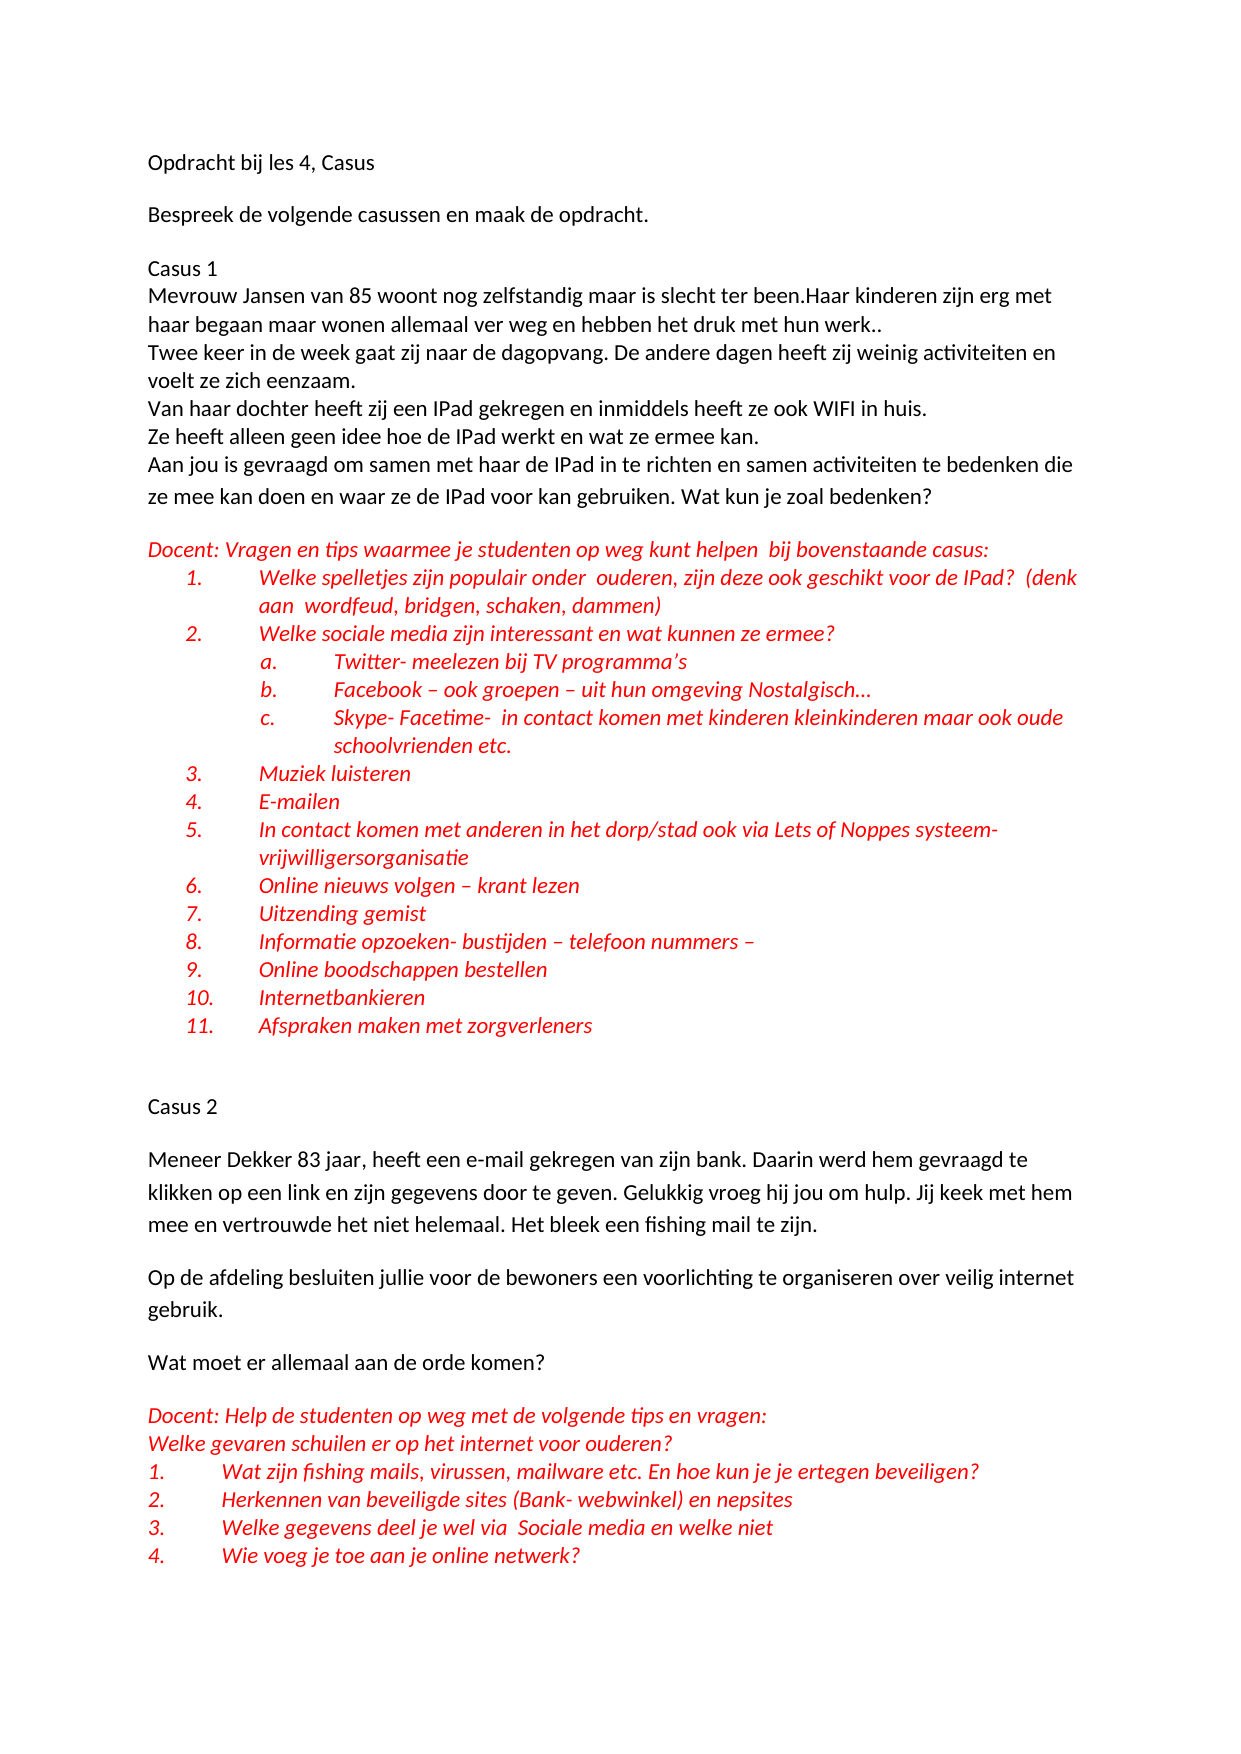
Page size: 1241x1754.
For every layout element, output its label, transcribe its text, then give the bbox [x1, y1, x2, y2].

list E-mailen [185, 787, 1093, 815]
text Op de afdeling besluiten jullie voor de bewoners een voorlichting te organiseren over veilig internet gebruik. [148, 1263, 1093, 1323]
text Bespreek de volgende casussen en maak de opdracht. [148, 201, 1093, 229]
text Welke gevaren schuilen er op het internet voor ouderen? [148, 1429, 1093, 1457]
list Online nieuws volgen – krant lezen [185, 871, 1093, 899]
list Online boodschappen bestellen [185, 955, 1093, 983]
text Ze heeft alleen geen idee hoe de IPad werkt en wat ze ermee kan. [148, 422, 1093, 450]
text 2. Herkennen van beveiligde sites (Bank- webwinkel) en nepsites [148, 1485, 1093, 1513]
list Muziek luisteren [185, 759, 1093, 787]
list Welke spelletjes zijn populair onder ouderen, zijn deze ook geschikt voor de IPad? (denk aan wordfeud, bridgen, schaken, dammen) [185, 563, 1093, 619]
text 1. Wat zijn fishing mails, virussen, mailware etc. En hoe kun je je ertegen beveiligen? [148, 1457, 1093, 1485]
list Welke sociale media zijn interessant en wat kunnen ze ermee? [185, 619, 1093, 647]
text Twee keer in de week gaat zij naar de dagopvang. De andere dagen heeft zij weinig activiteiten en voelt ze zich eenzaam. [148, 338, 1093, 394]
list Internetbankieren [185, 983, 1093, 1011]
list Informatie opzoeken- bustijden – telefoon nummers – [185, 927, 1093, 955]
text 4. Wie voeg je toe aan je online netwerk? [148, 1541, 1093, 1569]
text Van haar dochter heeft zij een IPad gekregen en inmiddels heeft ze ook WIFI in huis. [148, 394, 1093, 422]
list Skype- Facetime- in contact komen met kinderen kleinkinderen maar ook oude schoolvrienden etc. [260, 703, 1093, 759]
list Afspraken maken met zorgverleners [185, 1011, 1093, 1039]
text Meneer Dekker 83 jaar, heeft een e-mail gekregen van zijn bank. Daarin werd hem gevraagd te klikken op een link en zijn gegevens door te geven. Gelukkig vroeg hij jou om hulp. Jij keek met hem mee en vertrouwde het niet helemaal. Het bleek een fishing mail te zijn. [148, 1145, 1093, 1238]
text Casus 2 [148, 1092, 1093, 1120]
text Aan jou is gevraagd om samen met haar de IPad in te richten en samen activiteiten te bedenken die ze mee kan doen en waar ze de IPad voor kan gebruiken. Wat kun je zoal bedenken? [148, 450, 1093, 510]
text Mevrouw Jansen van 85 woont nog zelfstandig maar is slecht ter been.Haar kinderen zijn erg met haar begaan maar wonen allemaal ver weg en hebben het druk met hun werk.. [148, 282, 1093, 338]
list In contact komen met anderen in het dorp/stad ook via Lets of Noppes systeem- vrijwilligersorganisatie [185, 815, 1093, 871]
list Twitter- meelezen bij TV programma’s [260, 647, 1093, 675]
text Wat moet er allemaal aan de orde komen? [148, 1348, 1093, 1376]
text Opdracht bij les 4, Casus [148, 148, 1093, 176]
text Casus 1 [148, 254, 1093, 282]
text Docent: Vragen en tips waarmee je studenten op weg kunt helpen bij bovenstaande casus: [148, 535, 1093, 563]
list Uitzending gemist [185, 899, 1093, 927]
text 3. Welke gegevens deel je wel via Sociale media en welke niet [148, 1513, 1093, 1541]
list Facebook – ook groepen – uit hun omgeving Nostalgisch… [260, 675, 1093, 703]
text Docent: Help de studenten op weg met de volgende tips en vragen: [148, 1401, 1093, 1429]
